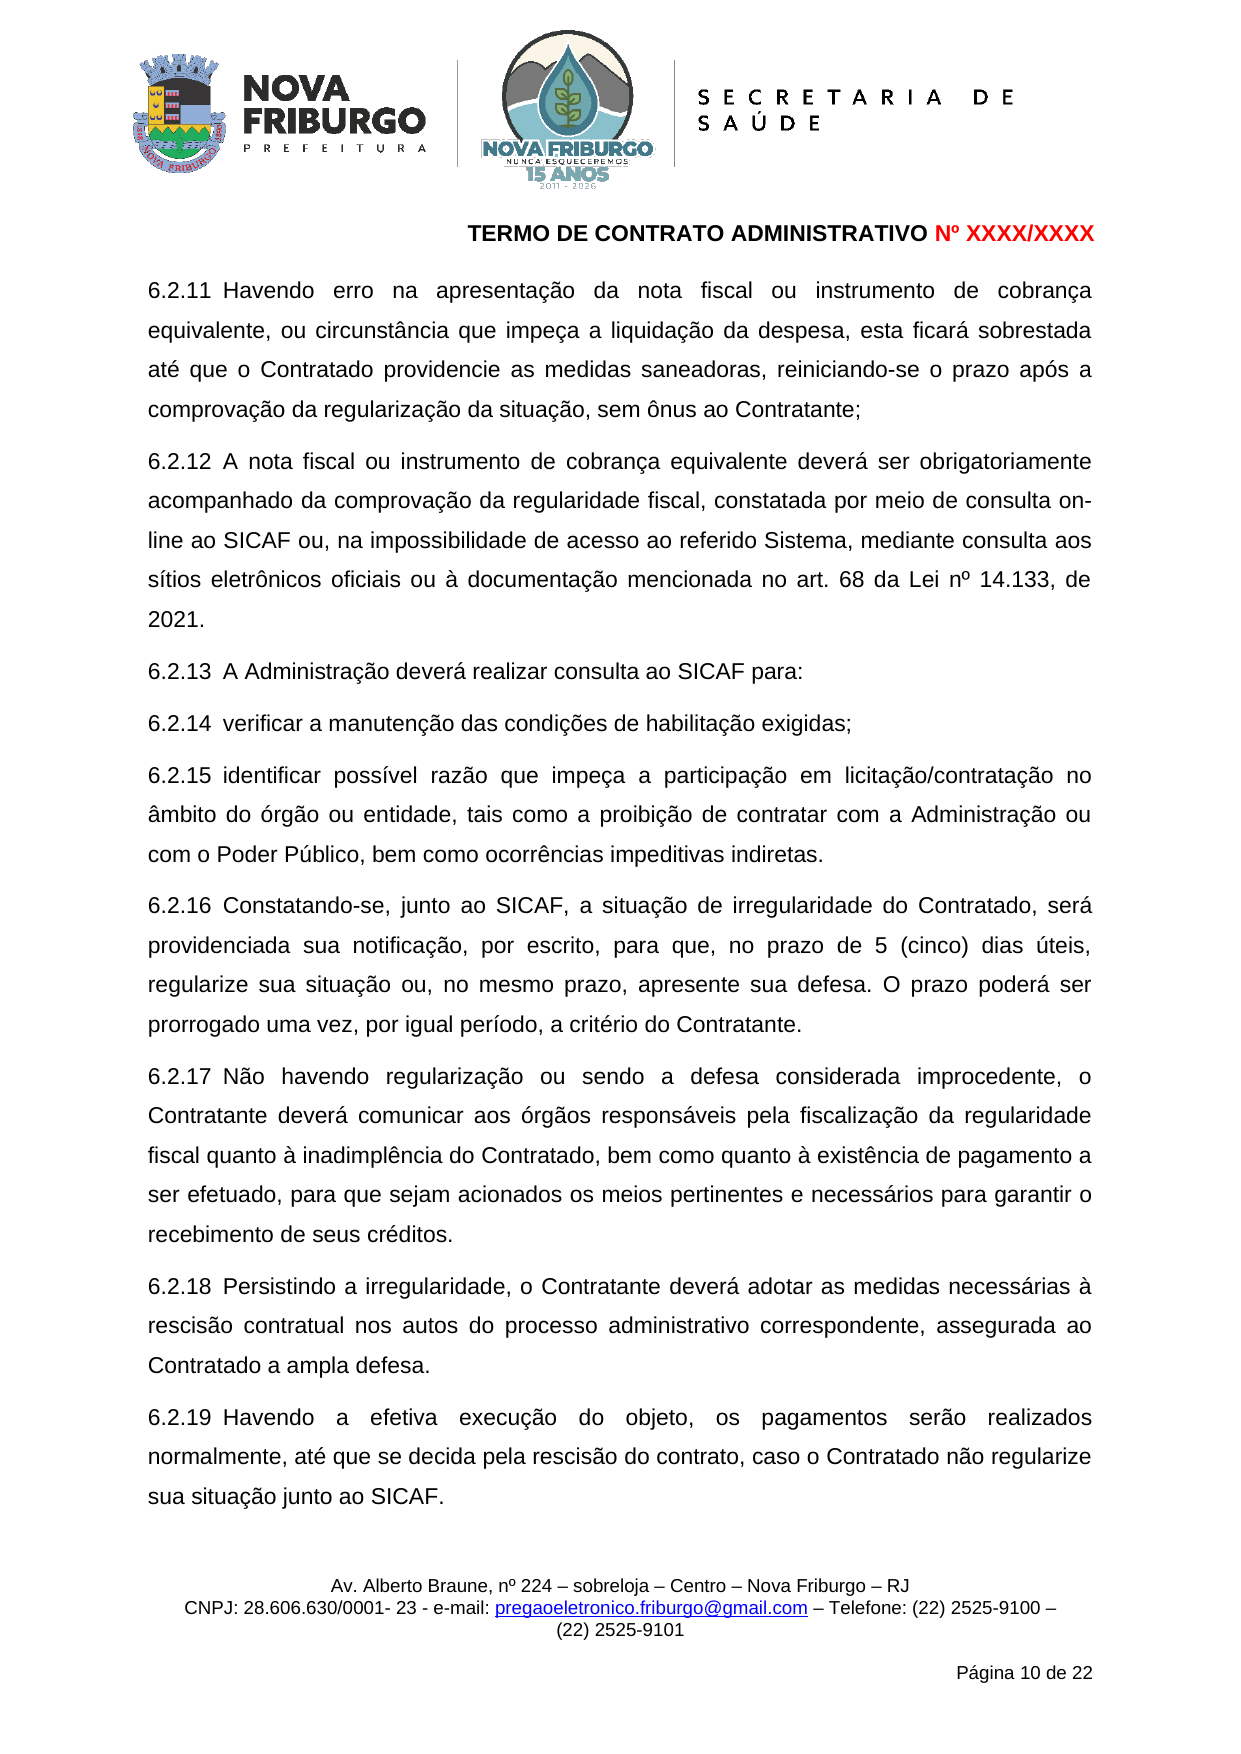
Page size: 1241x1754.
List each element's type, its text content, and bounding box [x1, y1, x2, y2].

list Havendo a efetiva execução do objeto, os pagamentos serão realizados normalmente, até que se decida pela rescisão do contrato, caso o Contratado não regularize sua situação junto ao SICAF. [148, 1404, 1092, 1509]
list Havendo erro na apresentação da nota fiscal ou instrumento de cobrança equivalente, ou circunstância que impeça a liquidação da despesa, esta ficará sobrestada até que o Contratado providencie as medidas saneadoras, reiniciando-se o prazo após a comprovação da regularização da situação, sem ônus ao Contratante; [148, 277, 1092, 422]
list Não havendo regularização ou sendo a defesa considerada improcedente, o Contratante deverá comunicar aos órgãos responsáveis pela fiscalização da regularidade fiscal quanto à inadimplência do Contratado, bem como quanto à existência de pagamento a ser efetuado, para que sejam acionados os meios pertinentes e necessários para garantir o recebimento de seus créditos. [148, 1063, 1092, 1247]
list A nota fiscal ou instrumento de cobrança equivalente deverá ser obrigatoriamente acompanhado da comprovação da regularidade fiscal, constatada por meio de consulta on-line ao SICAF ou, na impossibilidade de acesso ao referido Sistema, mediante consulta aos sítios eletrônicos oficiais ou à documentação mencionada no art. 68 da Lei nº 14.133, de 2021. [148, 448, 1092, 632]
picture [103, 14, 1049, 206]
list Persistindo a irregularidade, o Contratante deverá adotar as medidas necessárias à rescisão contratual nos autos do processo administrativo correspondente, assegurada ao Contratado a ampla defesa. [148, 1273, 1092, 1378]
list Constatando-se, junto ao SICAF, a situação de irregularidade do Contratado, será providenciada sua notificação, por escrito, para que, no prazo de 5 (cinco) dias úteis, regularize sua situação ou, no mesmo prazo, apresente sua defesa. O prazo poderá ser prorrogado uma vez, por igual período, a critério do Contratante. [148, 892, 1092, 1037]
list verificar a manutenção das condições de habilitação exigidas; [148, 709, 1092, 736]
list A Administração deverá realizar consulta ao SICAF para: [148, 658, 1092, 684]
list identificar possível razão que impeça a participação em licitação/contratação no âmbito do órgão ou entidade, tais como a proibição de contratar com a Administração ou com o Poder Público, bem como ocorrências impeditivas indiretas. [148, 762, 1092, 867]
